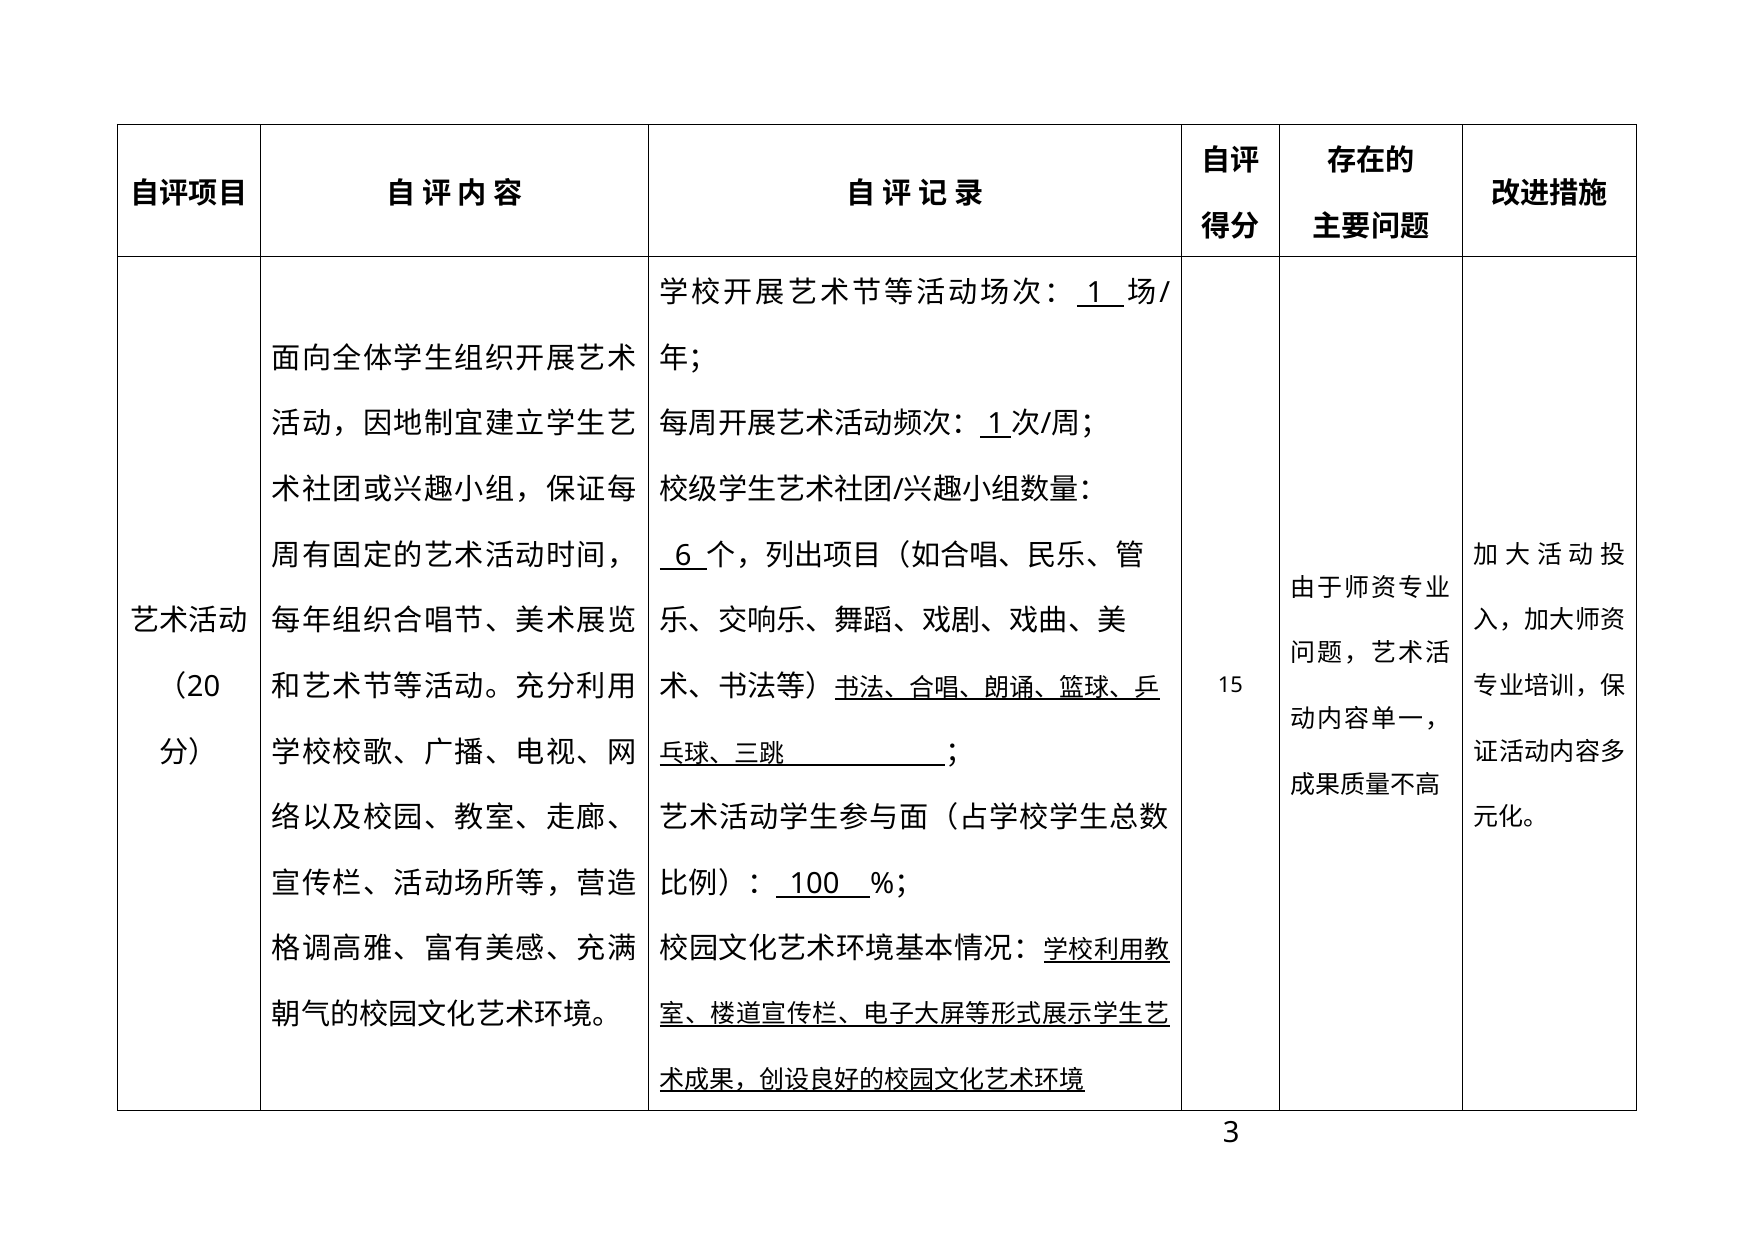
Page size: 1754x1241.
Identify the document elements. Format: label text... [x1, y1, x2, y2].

table_cell 艺术活动 （20分） [118, 257, 260, 1110]
table_cell 由于师资专业问题，艺术活动内容单一，成果质量不高 [1280, 257, 1462, 1110]
table_cell 面向全体学生组织开展艺术活动，因地制宜建立学生艺术社团或兴趣小组，保证每周有固定的艺术活动时间，每年组织合唱节、美术展览和艺术节等活动。充分利用学校校歌、广播、电视、网络以及校园、教室、走廊、宣传栏、活动场所等，营造格调高雅、富有美感、充满朝气的校园文化艺术环境。 [261, 257, 648, 1110]
table_header 自评项目 [118, 125, 260, 256]
table_header 自 评 记 录 [649, 125, 1181, 256]
table_header 自评 得分 [1182, 125, 1279, 256]
table_header 存在的 主要问题 [1280, 125, 1462, 256]
table_header 自 评 内 容 [261, 125, 648, 256]
table_header 改进措施 [1463, 125, 1636, 256]
table_cell 学校开展艺术节等活动场次： 1 场/年； 每周开展艺术活动频次： 1 次/周； 校级学生艺术社团/兴趣小组数量： 6 个，列出项目（如合唱、民乐、管乐、交响乐、舞蹈、戏剧、戏曲、美术、书法等）书法、合唱、朗诵、篮球、乒乓球、三跳 ； 艺术活动学生参与面（占学校学生总数比例）： 100 %； 校园文化艺术环境基本情况：学校利用教室、楼道宣传栏、电子大屏等形式展示学生艺术成果，创设良好的校园文化艺术环境 [649, 257, 1181, 1110]
table_cell 加大活动投入，加大师资专业培训，保证活动内容多元化。 [1463, 257, 1636, 1110]
table_cell 15 [1182, 257, 1279, 1110]
